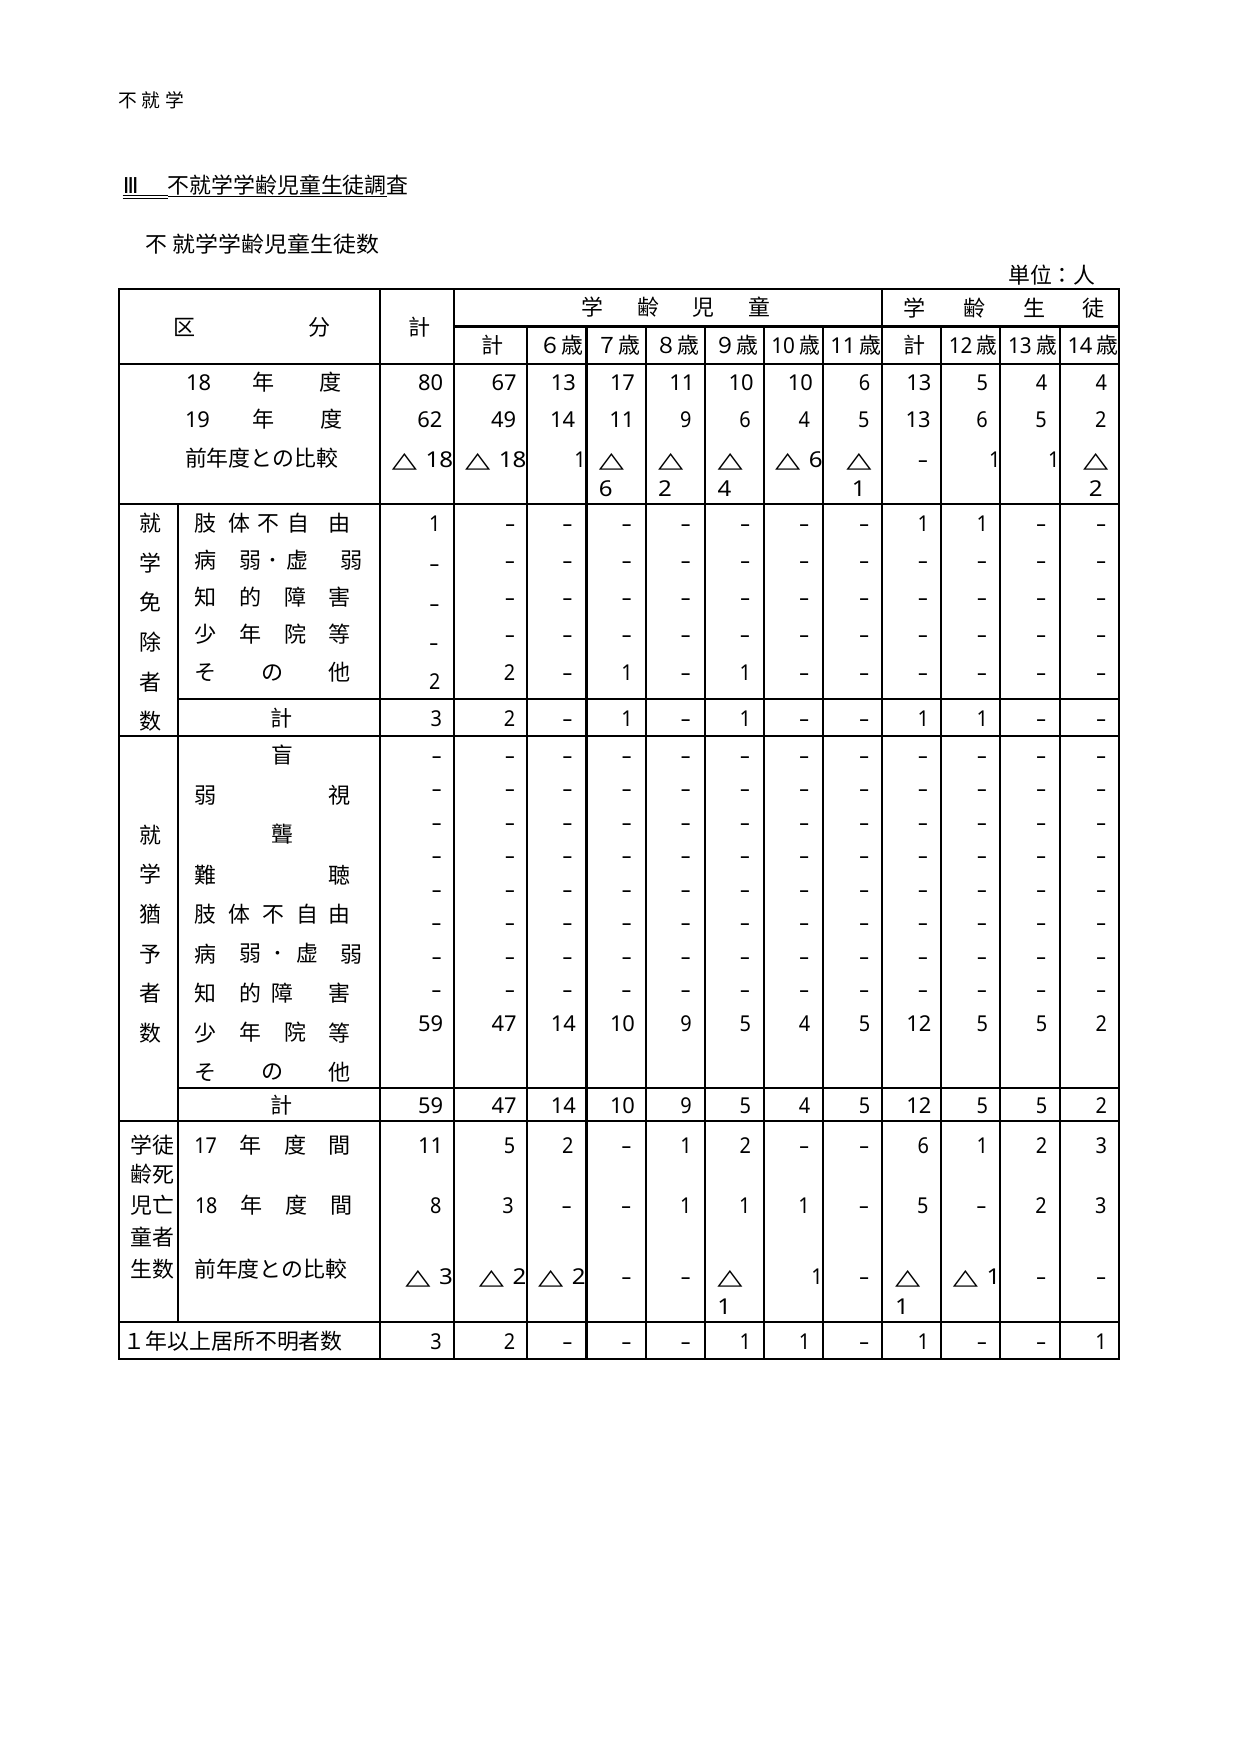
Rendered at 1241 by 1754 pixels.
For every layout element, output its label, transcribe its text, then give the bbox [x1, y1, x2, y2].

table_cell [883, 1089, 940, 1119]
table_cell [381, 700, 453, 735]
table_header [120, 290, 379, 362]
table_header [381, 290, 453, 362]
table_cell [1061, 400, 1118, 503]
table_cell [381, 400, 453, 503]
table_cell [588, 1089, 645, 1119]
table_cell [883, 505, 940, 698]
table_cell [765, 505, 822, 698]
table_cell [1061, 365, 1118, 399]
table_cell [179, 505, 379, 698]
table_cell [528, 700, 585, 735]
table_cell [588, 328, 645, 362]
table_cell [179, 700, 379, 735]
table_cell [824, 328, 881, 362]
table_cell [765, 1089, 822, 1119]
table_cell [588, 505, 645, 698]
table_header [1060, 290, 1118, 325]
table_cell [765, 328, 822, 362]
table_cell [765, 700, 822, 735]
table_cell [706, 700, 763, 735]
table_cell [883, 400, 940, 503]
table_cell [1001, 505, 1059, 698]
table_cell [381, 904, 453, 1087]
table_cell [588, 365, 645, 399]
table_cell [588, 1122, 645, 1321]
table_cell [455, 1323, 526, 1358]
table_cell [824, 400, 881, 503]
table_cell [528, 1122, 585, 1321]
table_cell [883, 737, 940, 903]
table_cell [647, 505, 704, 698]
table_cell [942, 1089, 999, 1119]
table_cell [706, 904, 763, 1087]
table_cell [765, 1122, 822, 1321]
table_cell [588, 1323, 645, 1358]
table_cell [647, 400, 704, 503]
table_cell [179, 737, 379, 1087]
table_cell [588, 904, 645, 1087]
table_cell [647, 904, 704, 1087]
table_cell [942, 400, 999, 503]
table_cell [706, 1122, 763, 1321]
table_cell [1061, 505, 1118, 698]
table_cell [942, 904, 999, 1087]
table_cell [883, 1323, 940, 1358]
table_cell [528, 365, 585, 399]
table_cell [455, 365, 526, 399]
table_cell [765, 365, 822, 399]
text 不 就 学 [118, 87, 1240, 113]
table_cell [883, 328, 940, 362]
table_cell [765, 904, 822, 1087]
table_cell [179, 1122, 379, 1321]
text Ⅲ 不就学学齢児童生徒調査 不 就学学齢児童生徒数 [123, 147, 455, 265]
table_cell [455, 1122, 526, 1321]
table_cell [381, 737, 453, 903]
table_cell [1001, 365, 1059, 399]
text 単位：人 [81, 265, 1095, 288]
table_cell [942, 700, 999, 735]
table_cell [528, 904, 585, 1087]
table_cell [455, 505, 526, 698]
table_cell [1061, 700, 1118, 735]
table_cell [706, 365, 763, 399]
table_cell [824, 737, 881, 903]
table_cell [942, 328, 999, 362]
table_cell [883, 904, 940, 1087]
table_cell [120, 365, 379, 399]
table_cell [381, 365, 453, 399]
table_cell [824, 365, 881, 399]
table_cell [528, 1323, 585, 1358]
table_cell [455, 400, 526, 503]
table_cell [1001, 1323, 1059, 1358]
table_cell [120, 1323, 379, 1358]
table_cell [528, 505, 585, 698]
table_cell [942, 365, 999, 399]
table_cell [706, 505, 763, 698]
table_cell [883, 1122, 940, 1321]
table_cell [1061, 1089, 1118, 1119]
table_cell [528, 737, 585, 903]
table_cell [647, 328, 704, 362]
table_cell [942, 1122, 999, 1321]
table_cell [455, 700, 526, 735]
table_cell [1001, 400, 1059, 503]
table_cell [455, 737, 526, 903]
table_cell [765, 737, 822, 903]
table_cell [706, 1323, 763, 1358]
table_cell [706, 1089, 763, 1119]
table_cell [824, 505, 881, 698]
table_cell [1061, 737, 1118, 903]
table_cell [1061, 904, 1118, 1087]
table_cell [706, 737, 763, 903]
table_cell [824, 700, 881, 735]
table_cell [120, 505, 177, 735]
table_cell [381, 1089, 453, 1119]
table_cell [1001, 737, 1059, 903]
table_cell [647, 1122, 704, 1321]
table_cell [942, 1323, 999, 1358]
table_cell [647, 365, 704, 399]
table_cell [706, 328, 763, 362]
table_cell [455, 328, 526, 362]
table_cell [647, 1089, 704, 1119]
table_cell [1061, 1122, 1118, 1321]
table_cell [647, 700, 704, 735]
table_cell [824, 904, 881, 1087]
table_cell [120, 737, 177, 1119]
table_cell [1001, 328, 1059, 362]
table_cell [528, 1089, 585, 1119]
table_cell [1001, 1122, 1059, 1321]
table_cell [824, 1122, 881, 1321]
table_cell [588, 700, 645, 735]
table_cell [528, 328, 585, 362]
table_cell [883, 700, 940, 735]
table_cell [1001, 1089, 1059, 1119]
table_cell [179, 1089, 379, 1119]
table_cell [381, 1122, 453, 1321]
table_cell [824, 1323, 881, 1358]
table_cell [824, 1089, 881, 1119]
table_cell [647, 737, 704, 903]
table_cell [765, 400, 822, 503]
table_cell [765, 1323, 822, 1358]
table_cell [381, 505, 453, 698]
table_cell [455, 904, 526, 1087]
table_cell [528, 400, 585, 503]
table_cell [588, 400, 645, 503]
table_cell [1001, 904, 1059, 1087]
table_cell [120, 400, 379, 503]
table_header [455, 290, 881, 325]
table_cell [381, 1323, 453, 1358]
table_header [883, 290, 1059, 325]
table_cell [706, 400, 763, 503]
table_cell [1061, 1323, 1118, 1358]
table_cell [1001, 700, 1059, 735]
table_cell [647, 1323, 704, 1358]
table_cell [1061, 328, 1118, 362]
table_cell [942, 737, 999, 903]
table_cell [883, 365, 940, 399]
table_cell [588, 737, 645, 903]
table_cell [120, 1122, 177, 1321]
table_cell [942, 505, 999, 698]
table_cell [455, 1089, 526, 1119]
